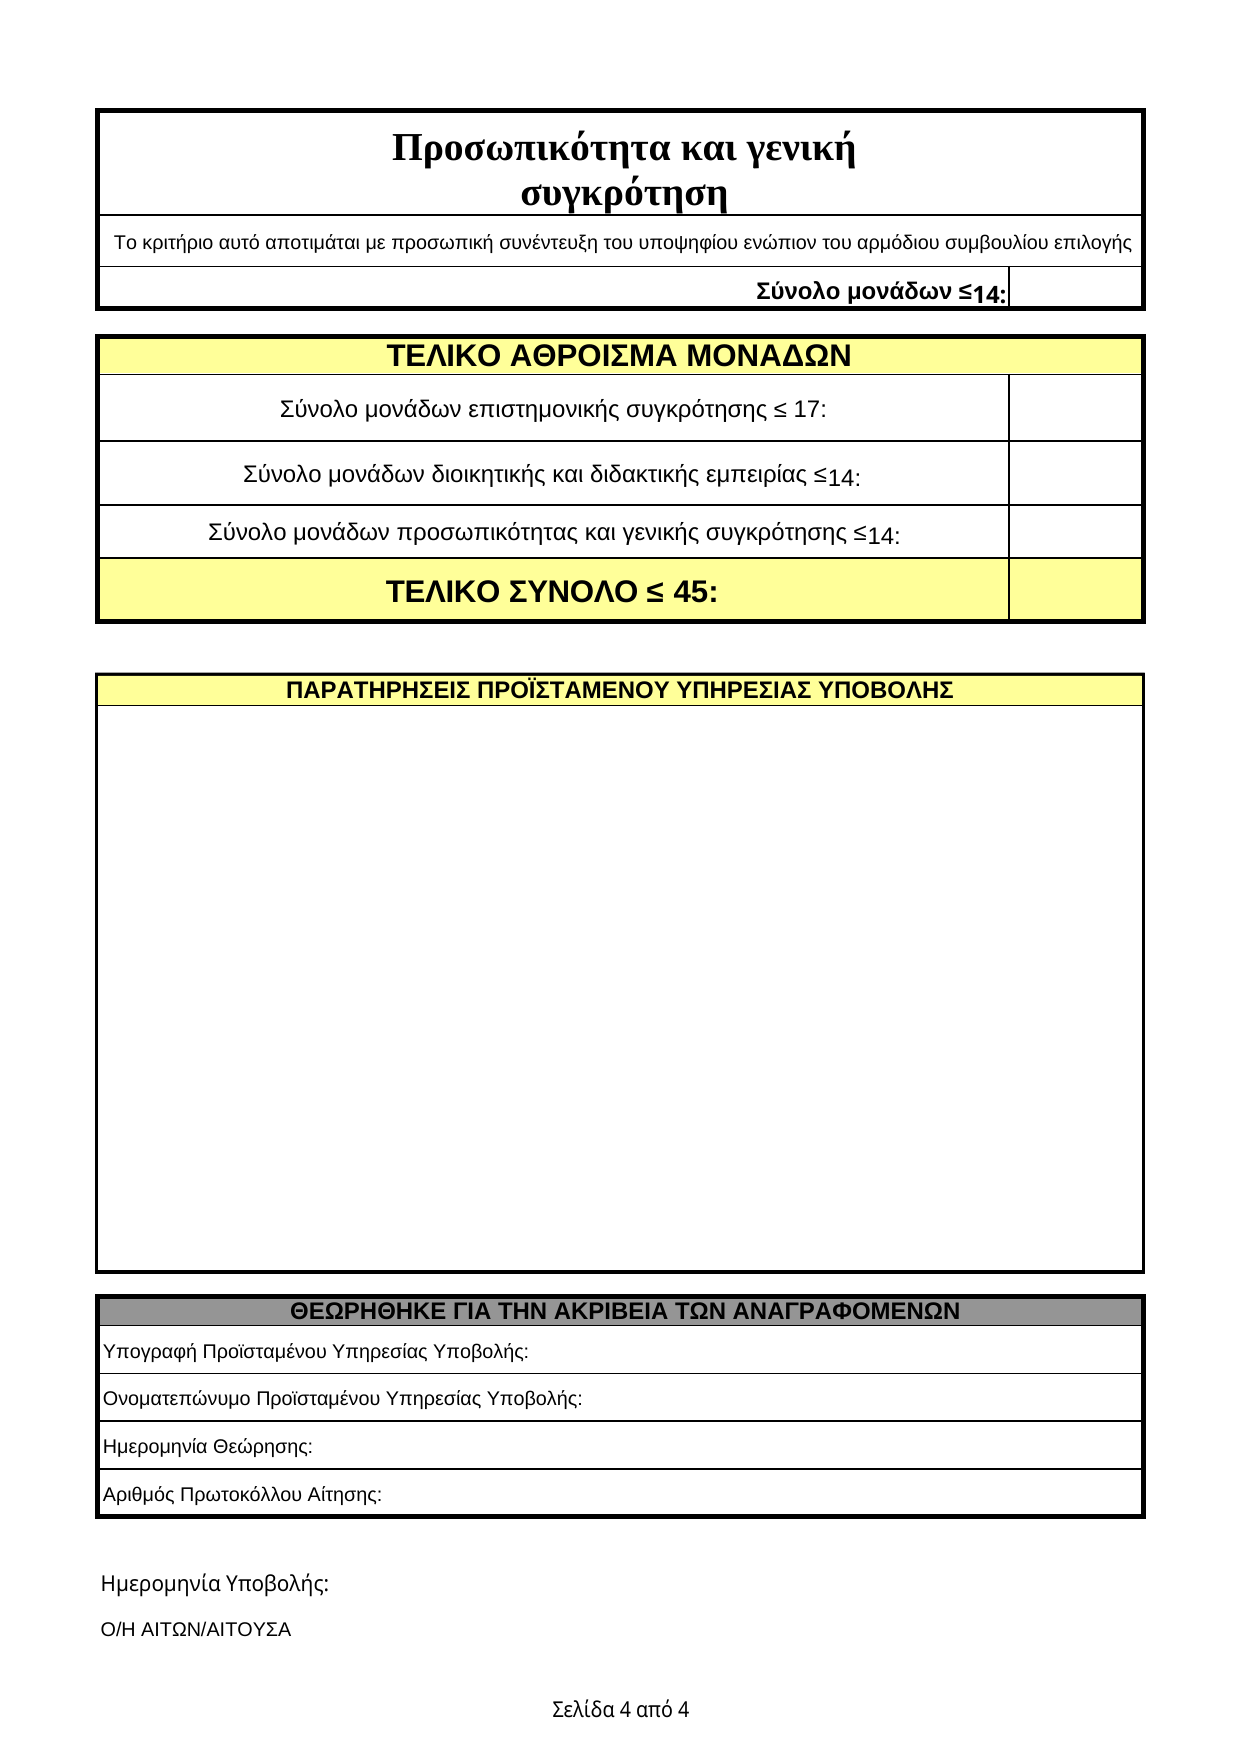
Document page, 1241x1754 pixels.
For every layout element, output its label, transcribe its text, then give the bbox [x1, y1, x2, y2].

table_cell Σύνολο μονάδων επιστημονικής συγκρότησης ≤ 17: [100, 375, 1008, 440]
table_cell [1010, 267, 1141, 306]
table_cell Σύνολο μονάδων ≤14: [100, 267, 1008, 306]
table_header Προσωπικότητα και γενική συγκρότηση [100, 113, 1141, 214]
text Σελίδα 4 από 4 [543, 1694, 698, 1724]
text Ημερομηνία Υποβολής: [100, 1568, 1159, 1598]
table_cell Σύνολο μονάδων διοικητικής και διδακτικής εμπειρίας ≤14: [100, 442, 1008, 504]
table_header ΘΕΩΡΗΘΗΚΕ ΓΙΑ ΤΗΝ ΑΚΡΙΒΕΙΑ ΤΩΝ ΑΝΑΓΡΑΦΟΜΕΝΩΝ [100, 1299, 1141, 1325]
table_cell Υπογραφή Προϊσταμένου Υπηρεσίας Υποβολής: [100, 1326, 1141, 1372]
table_cell Ημερομηνία Θεώρησης: [100, 1422, 1141, 1468]
table_cell Το κριτήριο αυτό αποτιμάται με προσωπική συνέντευξη του υποψηφίου ενώπιον του αρμόδιου συμβουλίου επιλογής [100, 216, 1141, 266]
text Ο/Η ΑΙΤΩΝ/ΑΙΤΟΥΣΑ [100, 1618, 1159, 1641]
table_cell [1010, 559, 1141, 619]
table_header ΤΕΛΙΚΟ ΑΘΡΟΙΣΜΑ ΜΟΝΑΔΩΝ [100, 339, 1141, 373]
table_cell [1010, 375, 1141, 440]
table_cell Σύνολο μονάδων προσωπικότητας και γενικής συγκρότησης ≤14: [100, 506, 1008, 557]
table_cell Αριθμός Πρωτοκόλλου Αίτησης: [100, 1470, 1141, 1514]
table_cell ΤΕΛΙΚΟ ΣΥΝΟΛΟ ≤ 45: [100, 559, 1008, 619]
table_cell [1010, 442, 1141, 504]
table_cell Ονοματεπώνυμο Προϊσταμένου Υπηρεσίας Υποβολής: [100, 1374, 1141, 1420]
table_cell [1010, 506, 1141, 557]
